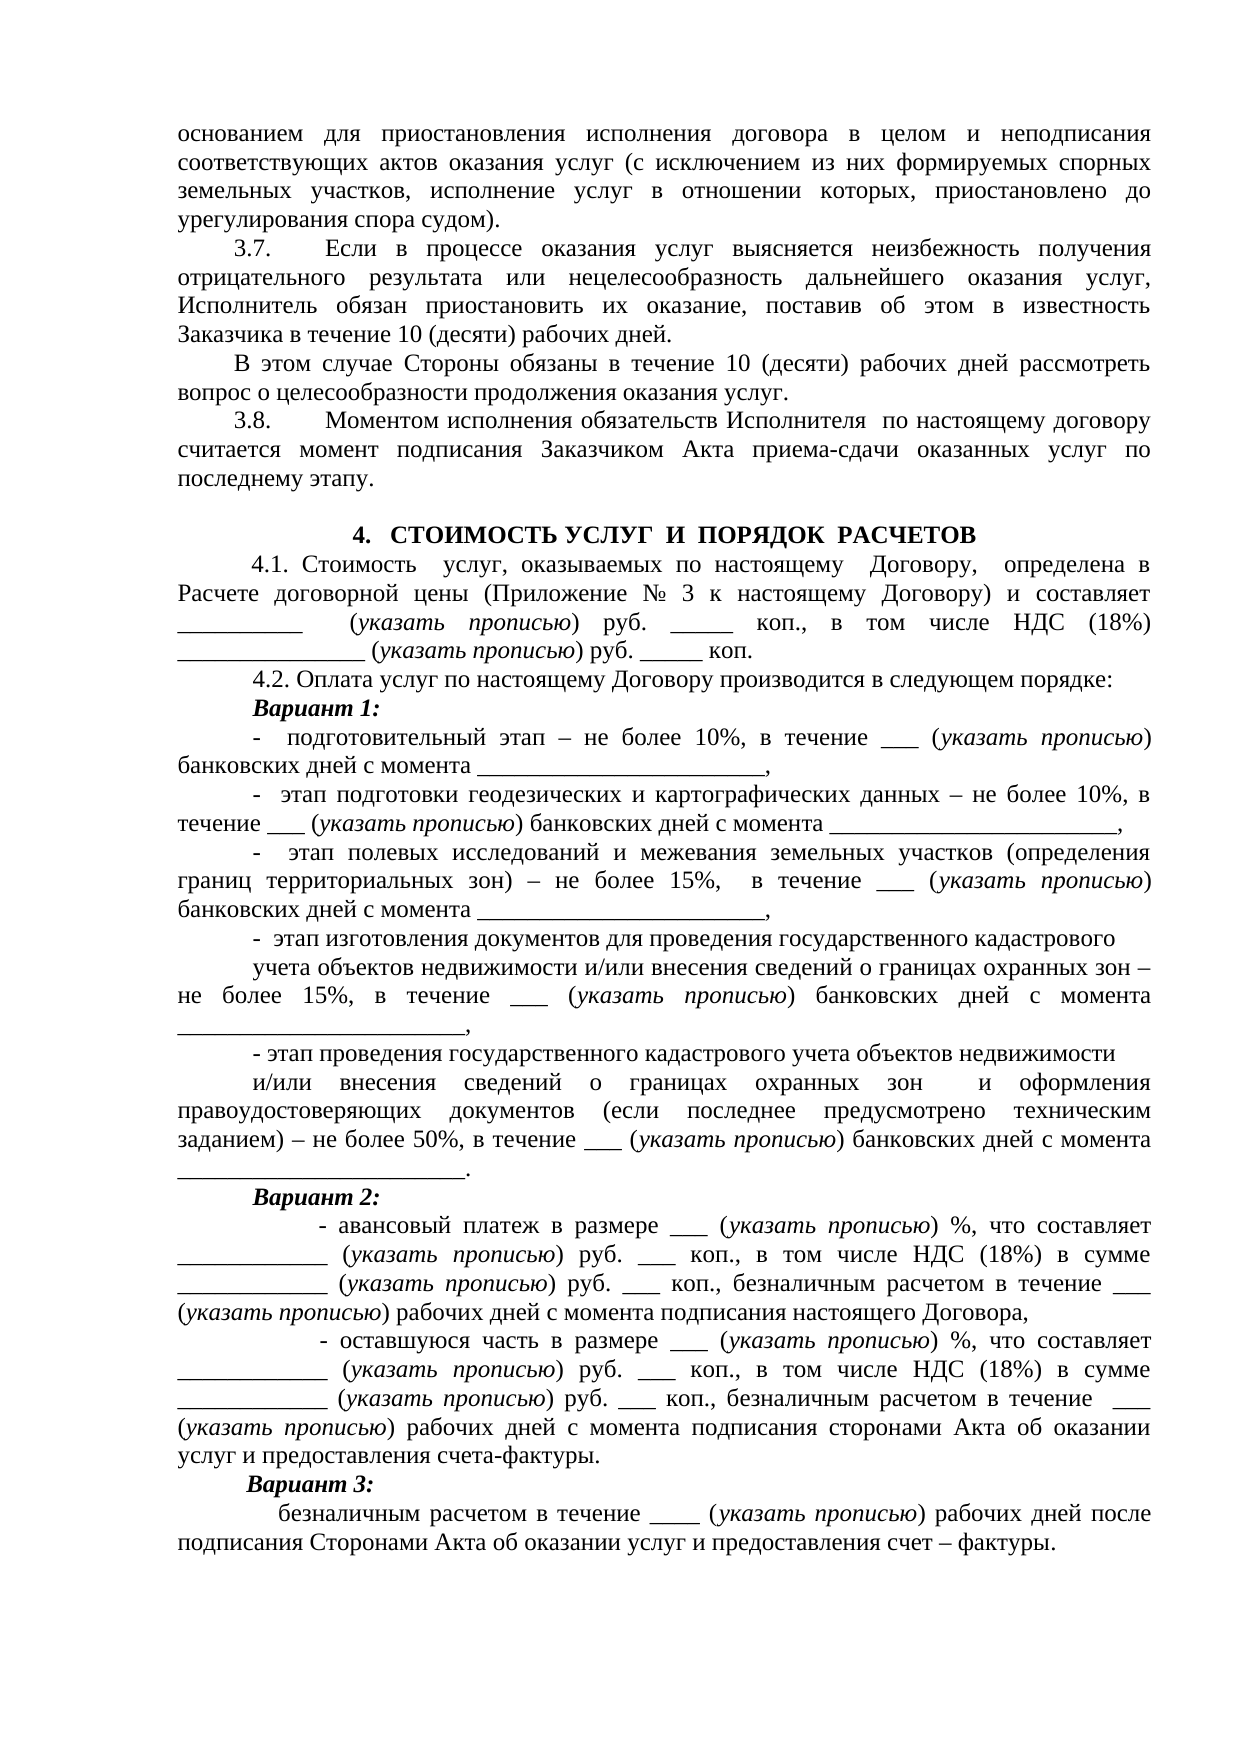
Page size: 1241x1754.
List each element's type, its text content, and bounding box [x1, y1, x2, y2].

list Моментом исполнения обязательств Исполнителя по настоящему договору считается момент подписания Заказчиком Акта приема-сдачи оказанных услуг по последнему этапу. [177, 406, 1152, 492]
text - подготовительный этап – не более 10%, в течение ___ (указать прописью) банковских дней с момента _______________________, [177, 722, 1152, 779]
text Вариант 1: [177, 693, 1152, 722]
text - этап полевых исследований и межевания земельных участков (определения границ территориальных зон) – не более 15%, в течение ___ (указать прописью) банковских дней с момента _______________________, [177, 837, 1152, 923]
text учета объектов недвижимости и/или внесения сведений о границах охранных зон – не более 15%, в течение ___ (указать прописью) банковских дней с момента _______________________, [177, 952, 1152, 1038]
text безналичным расчетом в течение ____ (указать прописью) рабочих дней после подписания Сторонами Акта об оказании услуг и предоставления счет – фактуры. [177, 1498, 1152, 1556]
text и/или внесения сведений о границах охранных зон и оформления правоудостоверяющих документов (если последнее предусмотрено техническим заданием) – не более 50%, в течение ___ (указать прописью) банковских дней с момента _______________________. [177, 1067, 1152, 1182]
text Вариант 2: [177, 1182, 1152, 1211]
text - авансовый платеж в размере ___ (указать прописью) %, что составляет ____________ (указать прописью) руб. ___ коп., в том числе НДС (18%) в сумме ____________ (указать прописью) руб. ___ коп., безналичным расчетом в течение ___ (указать прописью) рабочих дней с момента подписания настоящего Договора, [177, 1211, 1152, 1326]
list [177, 118, 1152, 233]
list Если в процессе оказания услуг выясняется неизбежность получения отрицательного результата или нецелесообразность дальнейшего оказания услуг, Исполнитель обязан приостановить их оказание, поставив об этом в известность Заказчика в течение 10 (десяти) рабочих дней. [177, 233, 1152, 348]
list СТОИМОСТЬ УСЛУГ И ПОРЯДОК РАСЧЕТОВ [177, 521, 1152, 549]
text В этом случае Стороны обязаны в течение 10 (десяти) рабочих дней рассмотреть вопрос о целесообразности продолжения оказания услуг. [177, 348, 1152, 406]
text - этап изготовления документов для проведения государственного кадастрового [177, 923, 1152, 952]
text Вариант 3: [177, 1469, 1152, 1498]
text - этап подготовки геодезических и картографических данных – не более 10%, в течение ___ (указать прописью) банковских дней с момента _______________________, [177, 779, 1152, 837]
text - оставшуюся часть в размере ___ (указать прописью) %, что составляет ____________ (указать прописью) руб. ___ коп., в том числе НДС (18%) в сумме ____________ (указать прописью) руб. ___ коп., безналичным расчетом в течение ___ (указать прописью) рабочих дней с момента подписания сторонами Акта об оказании услуг и предоставления счета-фактуры. [177, 1326, 1152, 1469]
text - этап проведения государственного кадастрового учета объектов недвижимости [177, 1038, 1152, 1067]
text 4.1. Стоимость услуг, оказываемых по настоящему Договору, определена в Расчете договорной цены (Приложение № 3 к настоящему Договору) и составляет __________ (указать прописью) руб. _____ коп., в том числе НДС (18%) _______________ (указать прописью) руб. _____ коп. [177, 549, 1152, 664]
text 4.2. Оплата услуг по настоящему Договору производится в следующем порядке: [177, 664, 1152, 693]
